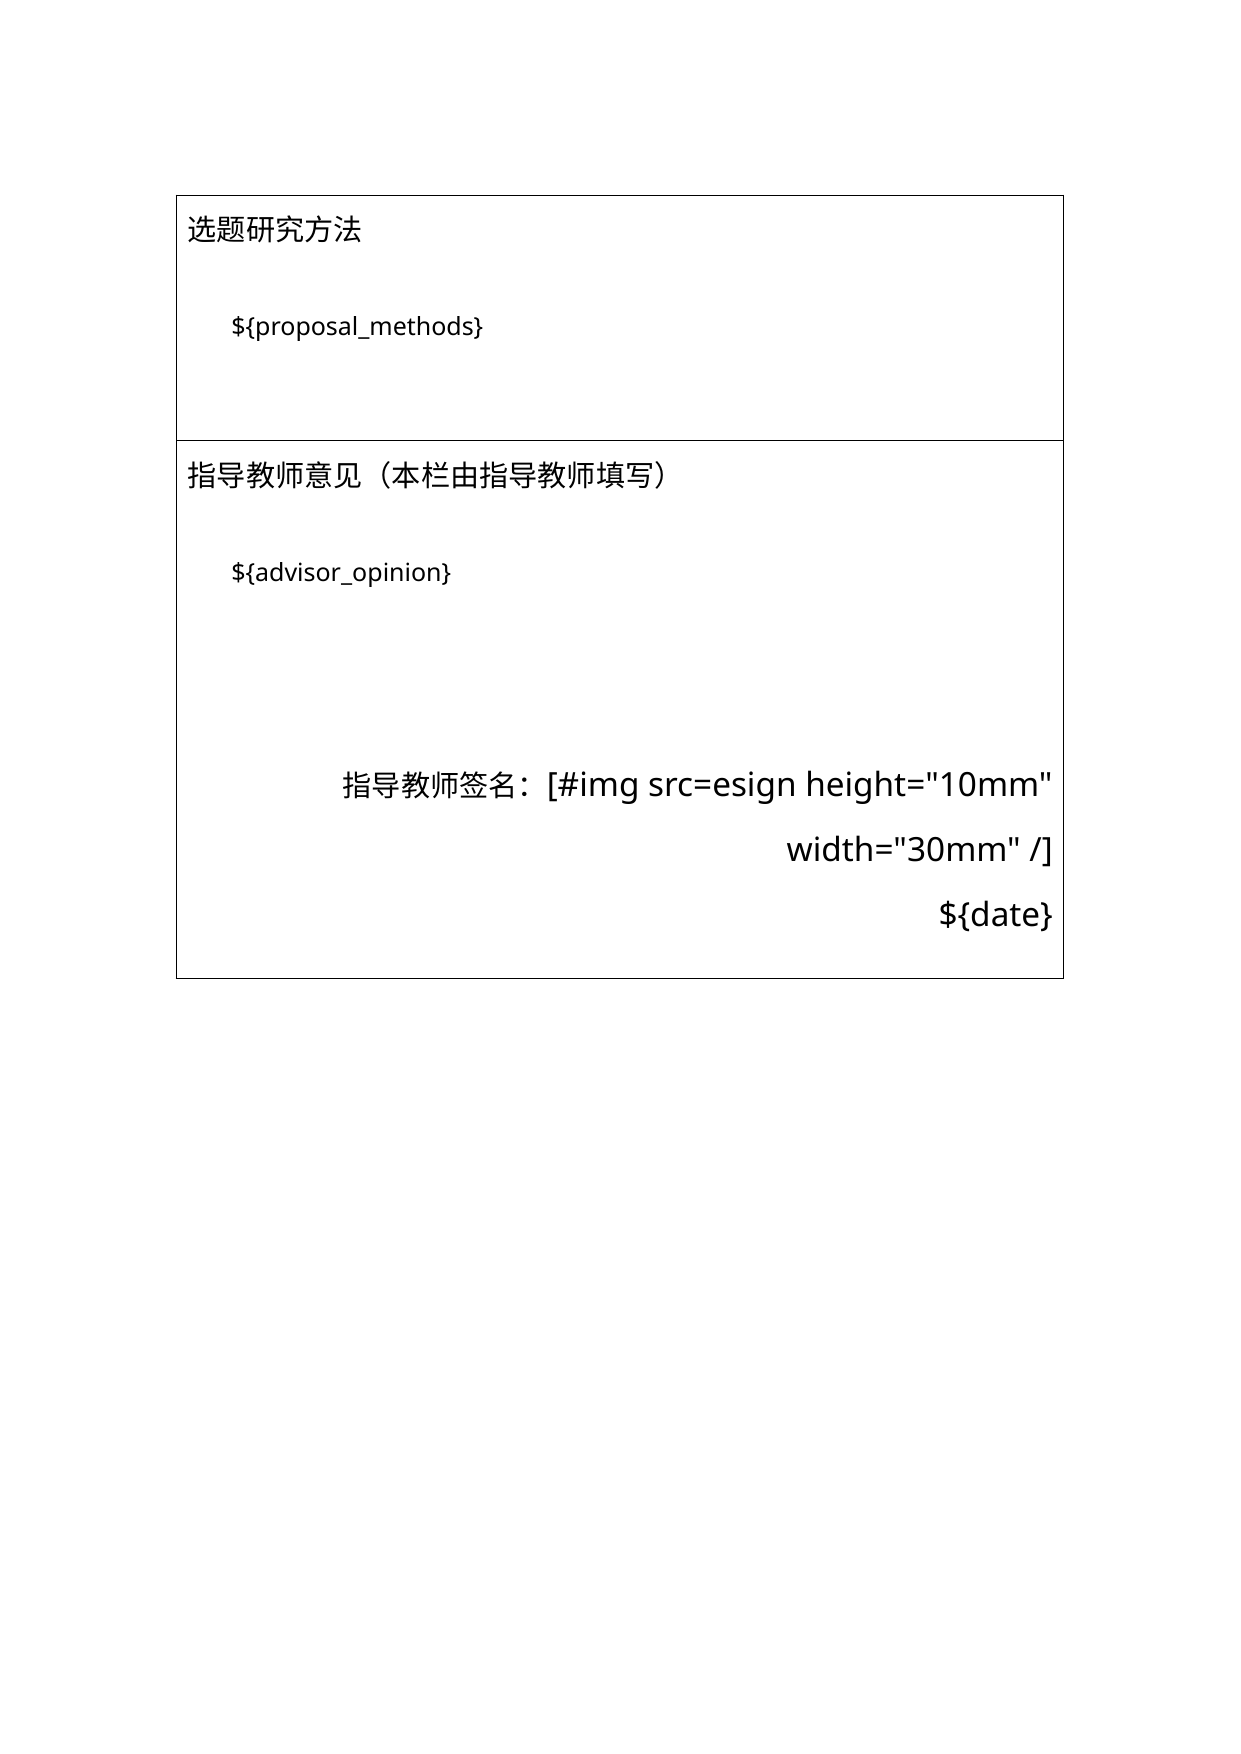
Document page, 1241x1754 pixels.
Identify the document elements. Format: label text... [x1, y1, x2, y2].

table_cell 指导教师意见（本栏由指导教师填写） ${advisor_opinion} 指导教师签名：[#img src=esign height="10mm" width="30mm" /] ${date} [177, 441, 1063, 978]
table_header 选题研究方法 ${proposal_methods} [177, 196, 1063, 440]
